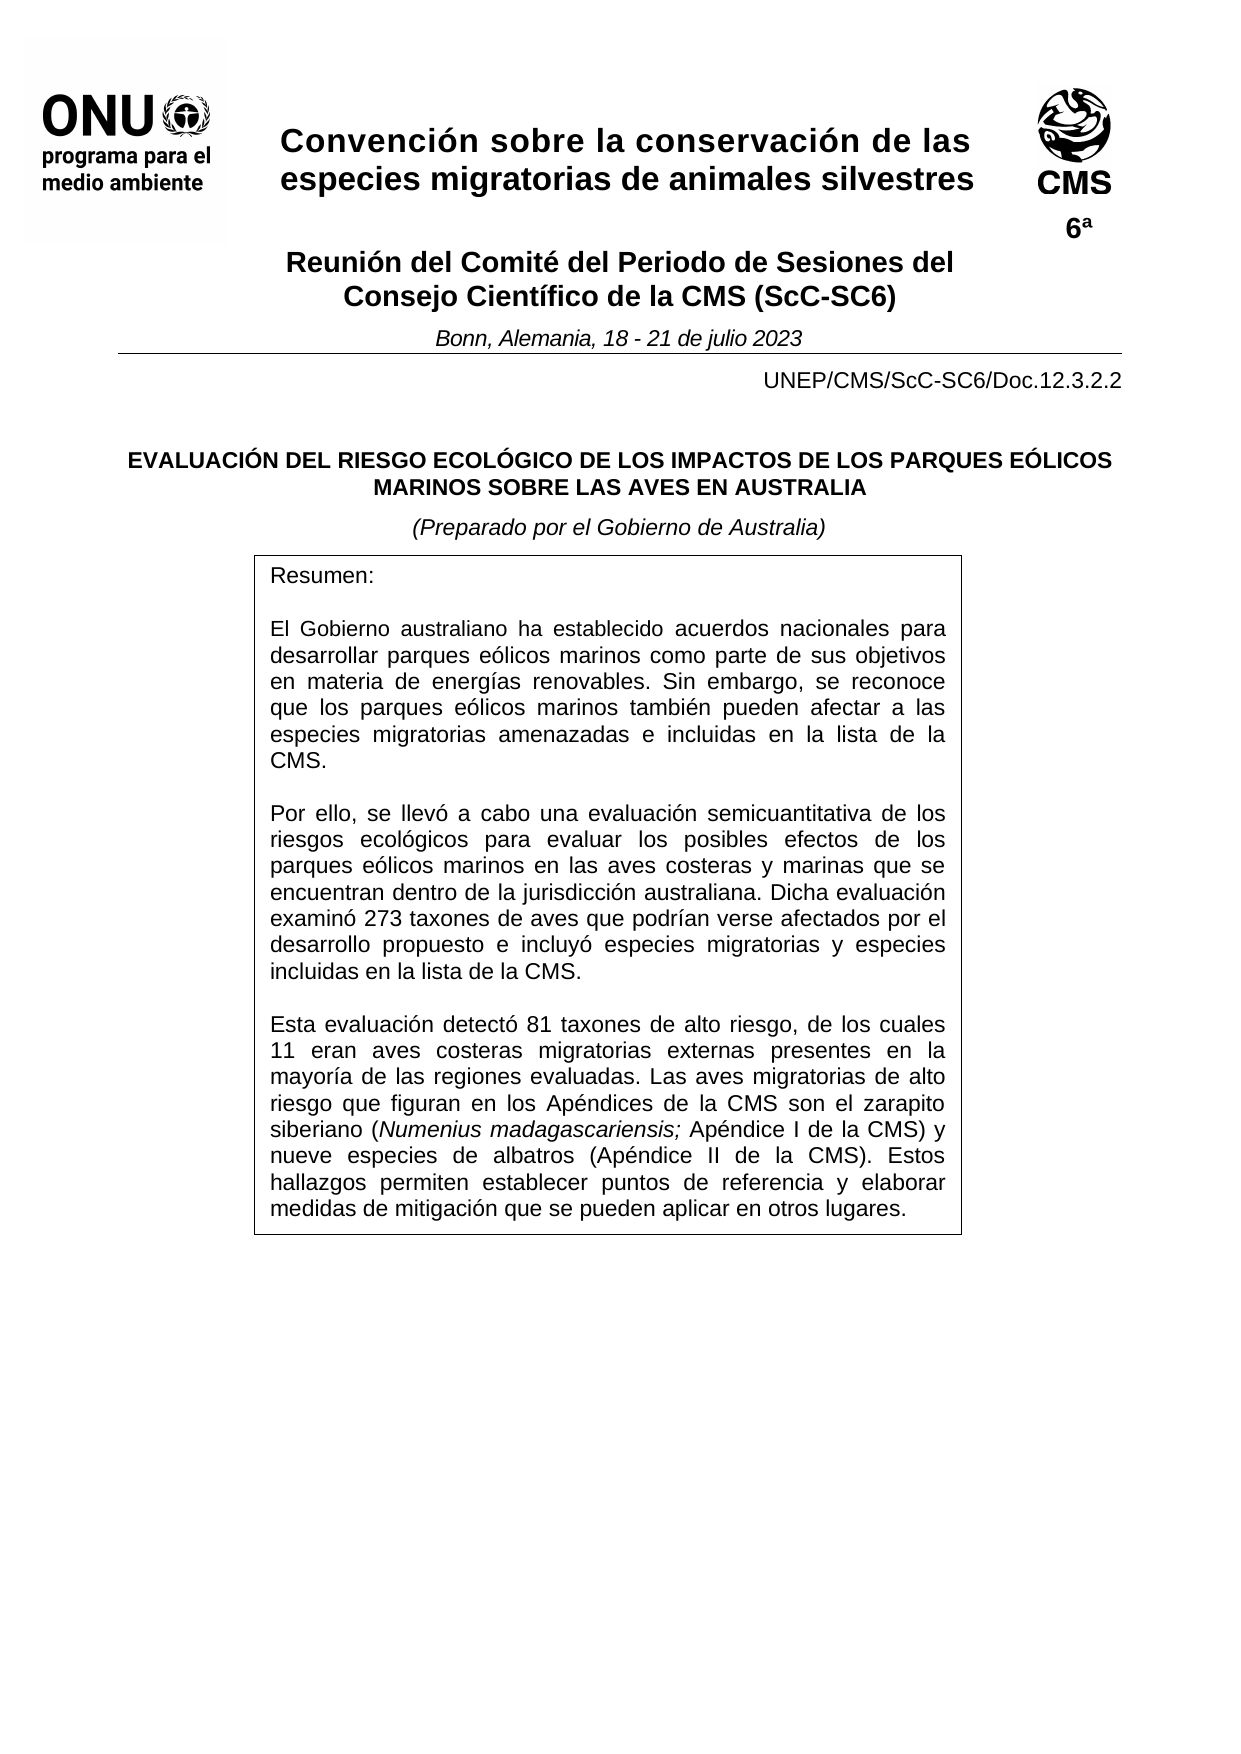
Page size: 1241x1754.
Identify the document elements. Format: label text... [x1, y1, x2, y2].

text (Preparado por el Gobierno de Australia) [118, 514, 1122, 540]
text Bonn, Alemania, 18 - 21 de julio 2023 [118, 325, 1122, 353]
text 6ª Reunión del Comité del Periodo de Sesiones del [118, 144, 1122, 279]
picture [1034, 83, 1113, 193]
picture [22, 37, 229, 244]
text Consejo Científico de la CMS (ScC-SC6) [118, 279, 1122, 312]
title Evaluación del riesgo ecológico de los impactos de los parques eólicos marinos sobre las aves en Australia [118, 447, 1122, 500]
text UNEP/CMS/ScC-SC6/Doc.12.3.2.2 [118, 367, 1122, 393]
